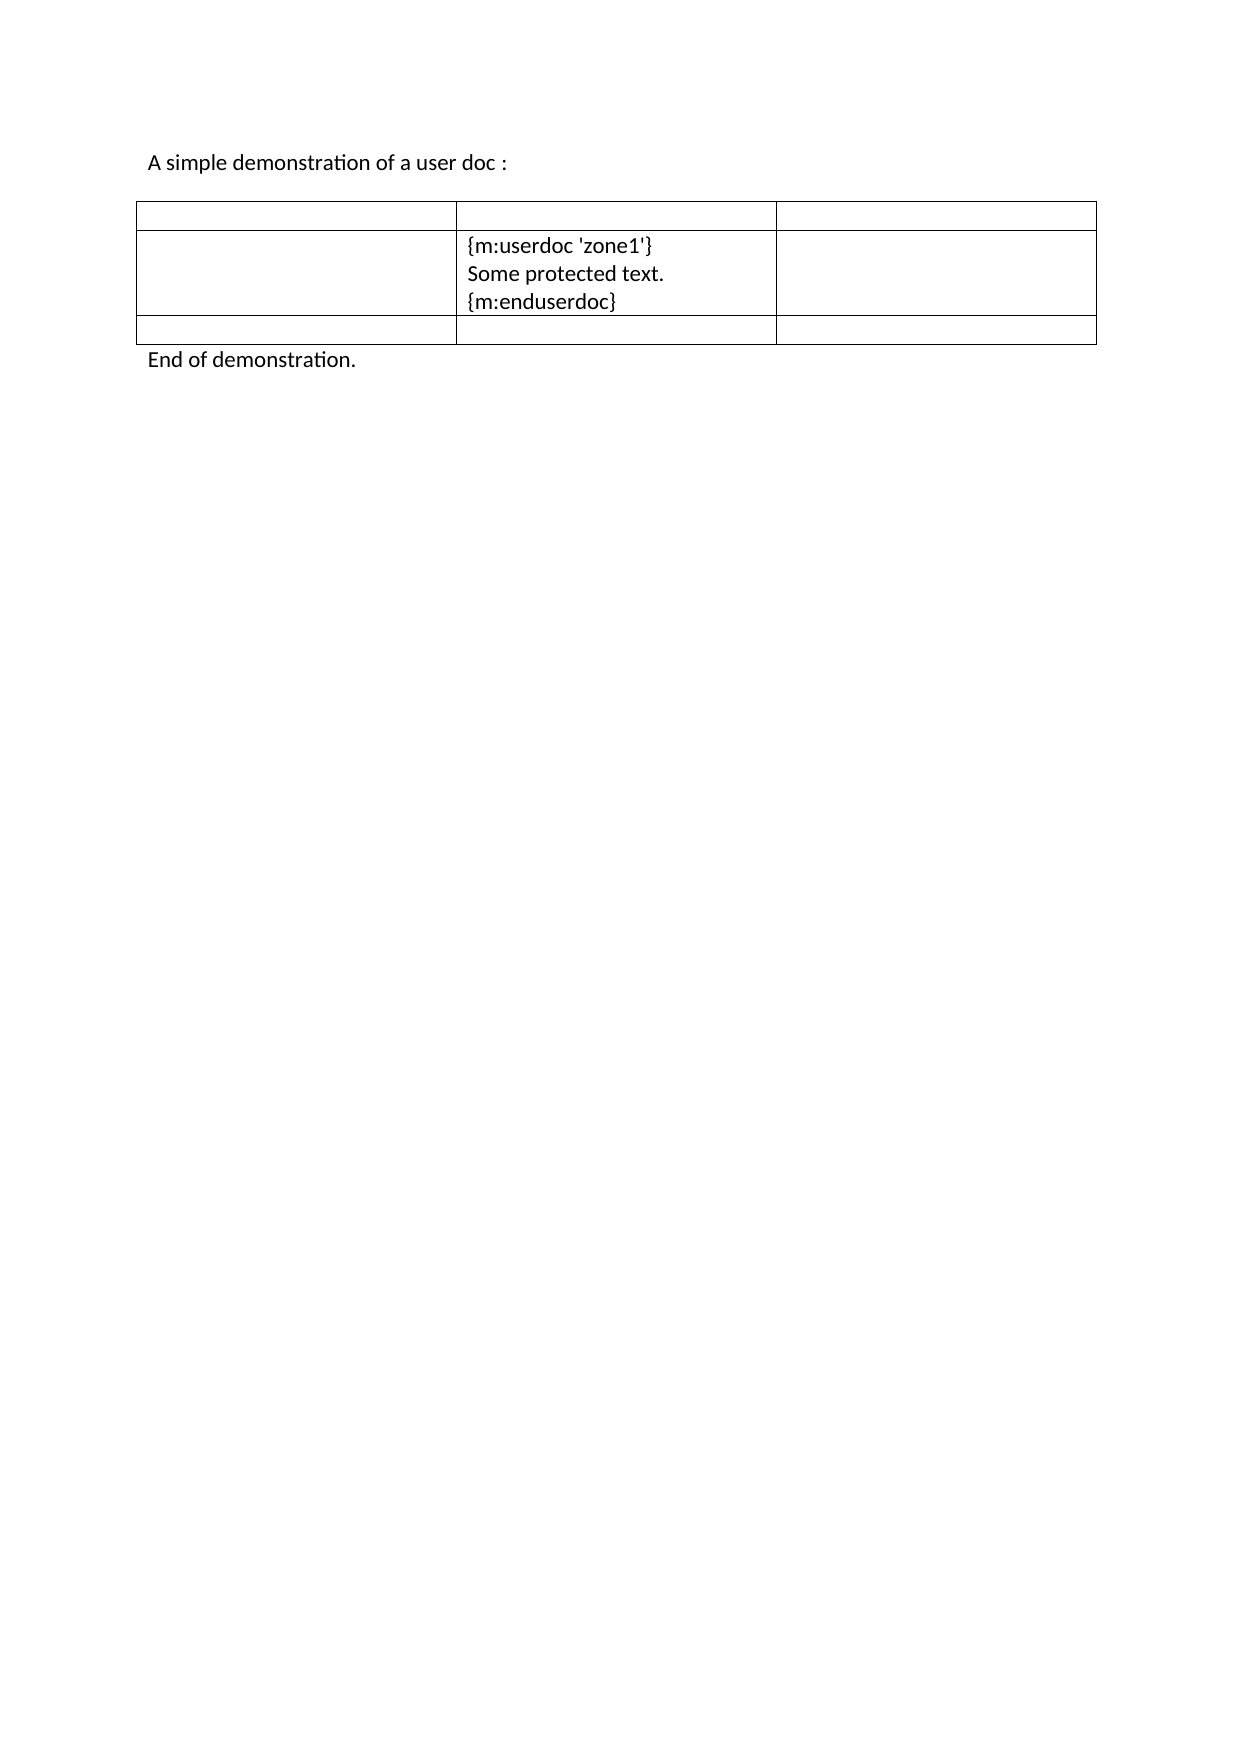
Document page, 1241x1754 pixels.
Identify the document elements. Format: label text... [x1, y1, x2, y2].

table_header [137, 202, 456, 230]
table_cell [137, 231, 456, 315]
text End of demonstration. [148, 345, 1093, 373]
table_cell [777, 231, 1096, 315]
table_cell {m:userdoc 'zone1'} Some protected text. {m:enduserdoc} [457, 231, 776, 315]
table_cell [137, 316, 456, 344]
table_cell [777, 316, 1096, 344]
table_header [457, 202, 776, 230]
table_header [777, 202, 1096, 230]
table_cell [457, 316, 776, 344]
text A simple demonstration of a user doc : [148, 148, 1093, 176]
